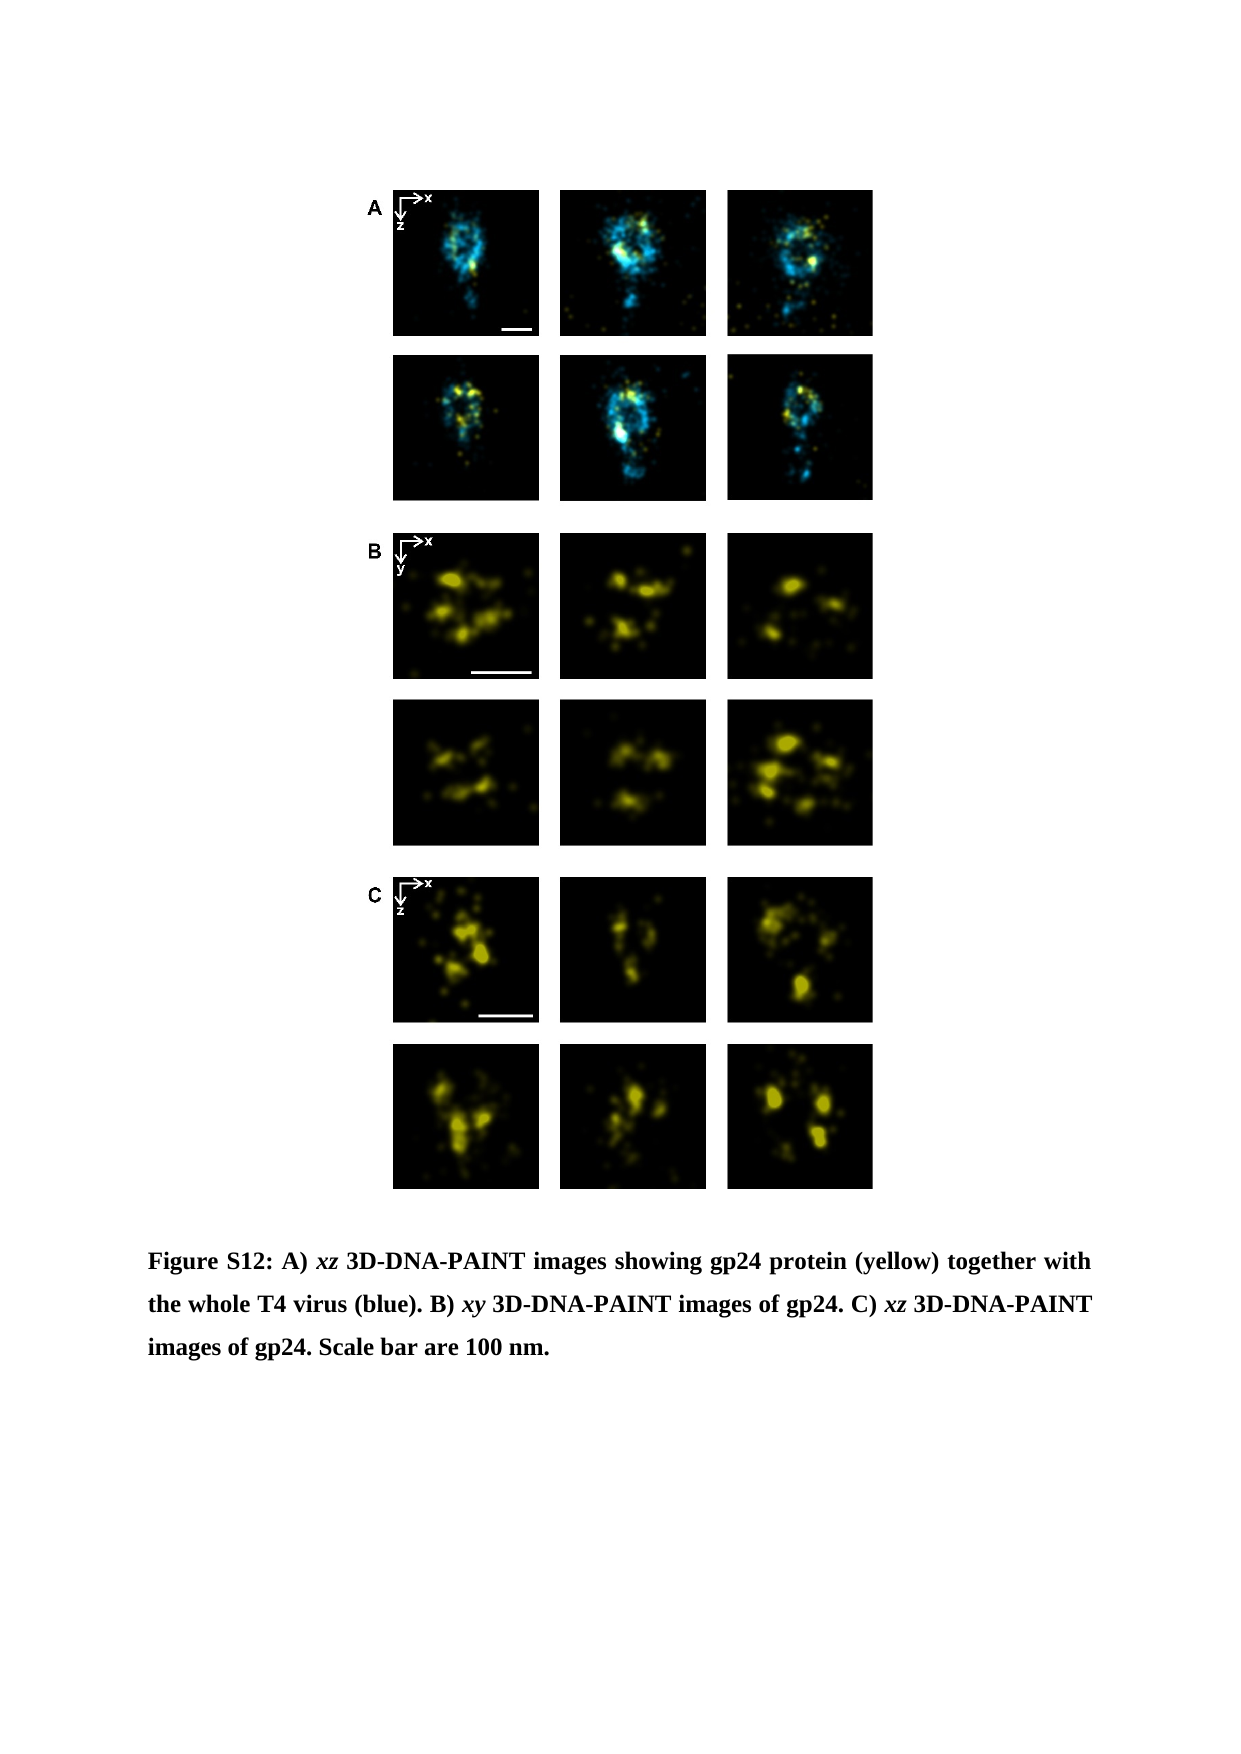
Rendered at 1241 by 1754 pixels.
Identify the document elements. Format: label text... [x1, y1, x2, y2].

text Figure S12: A) xz 3D-DNA-PAINT images showing gp24 protein (yellow) together with the whole T4 virus (blue). B) xy 3D-DNA-PAINT images of gp24. C) xz 3D-DNA-PAINT images of gp24. Scale bar are 100 nm. [148, 1246, 1093, 1361]
picture [367, 190, 873, 1189]
